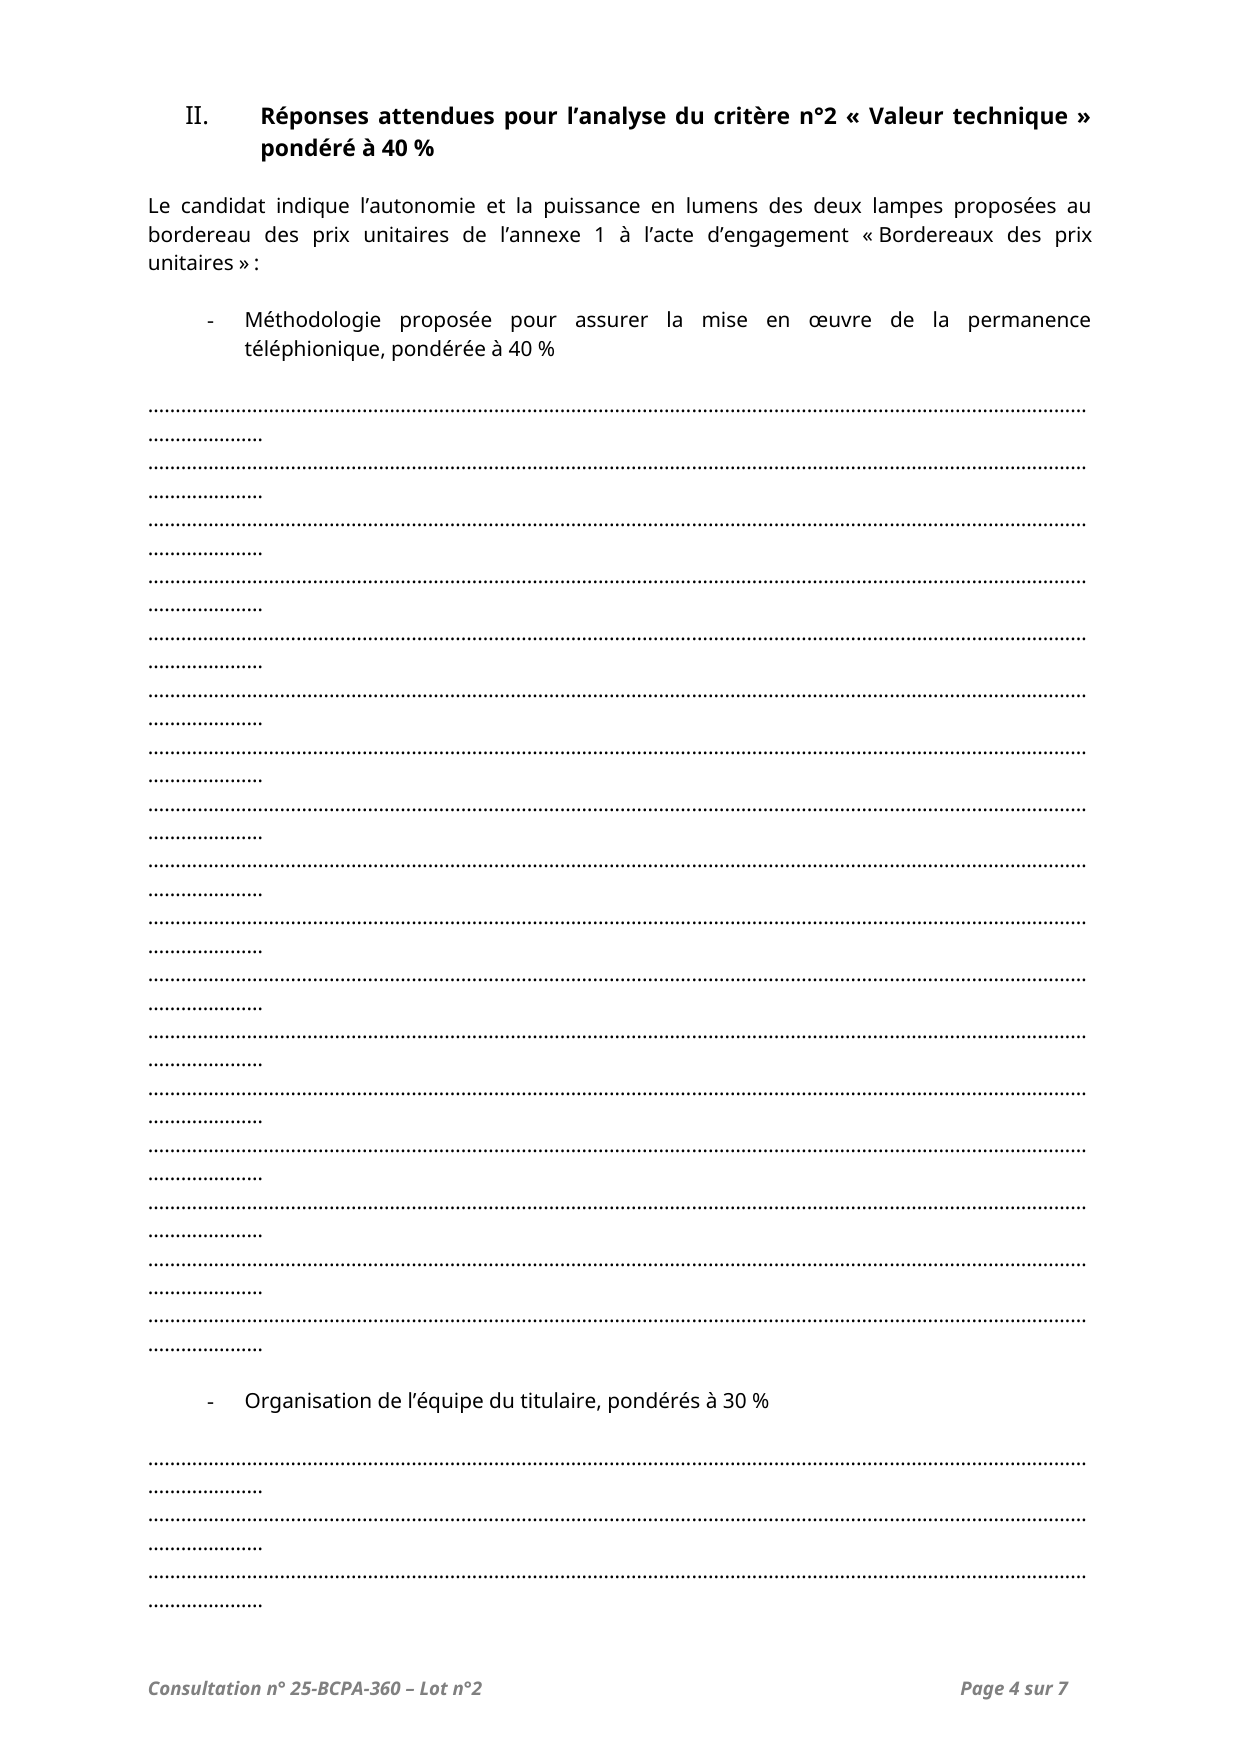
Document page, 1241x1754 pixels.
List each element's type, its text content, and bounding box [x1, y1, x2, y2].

text ………………………………………………………………………………………………………………………………………………………………………… [148, 959, 1092, 1016]
text ………………………………………………………………………………………………………………………………………………………………………… [148, 1244, 1092, 1301]
text ………………………………………………………………………………………………………………………………………………………………………… [148, 789, 1092, 846]
text ………………………………………………………………………………………………………………………………………………………………………… [148, 1187, 1092, 1244]
text ………………………………………………………………………………………………………………………………………………………………………… [148, 618, 1092, 675]
text ………………………………………………………………………………………………………………………………………………………………………… [148, 1301, 1092, 1357]
text ………………………………………………………………………………………………………………………………………………………………………… [148, 447, 1092, 504]
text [148, 1499, 1092, 1556]
text ………………………………………………………………………………………………………………………………………………………………………… [148, 561, 1092, 618]
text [148, 1443, 1092, 1499]
text ………………………………………………………………………………………………………………………………………………………………………… [148, 846, 1092, 902]
text ………………………………………………………………………………………………………………………………………………………………………… [148, 1130, 1092, 1187]
text ………………………………………………………………………………………………………………………………………………………………………… [148, 391, 1092, 447]
text ………………………………………………………………………………………………………………………………………………………………………… [148, 902, 1092, 959]
text ………………………………………………………………………………………………………………………………………………………………………… [148, 1073, 1092, 1130]
text ………………………………………………………………………………………………………………………………………………………………………… [148, 504, 1092, 561]
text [148, 1556, 1092, 1613]
text Le candidat indique l’autonomie et la puissance en lumens des deux lampes proposées au bordereau des prix unitaires de l’annexe 1 à l’acte d’engagement « Bordereaux des prix unitaires » : [148, 191, 1092, 277]
list Organisation de l’équipe du titulaire, pondérés à 30 % [207, 1386, 1092, 1414]
text ………………………………………………………………………………………………………………………………………………………………………… [148, 732, 1092, 789]
text ………………………………………………………………………………………………………………………………………………………………………… [148, 675, 1092, 732]
list Méthodologie proposée pour assurer la mise en œuvre de la permanence téléphionique, pondérée à 40 % [207, 305, 1092, 362]
text ………………………………………………………………………………………………………………………………………………………………………… [148, 1016, 1092, 1073]
list Réponses attendues pour l’analyse du critère n°2 « Valeur technique » pondéré à 40 % [185, 98, 1092, 163]
